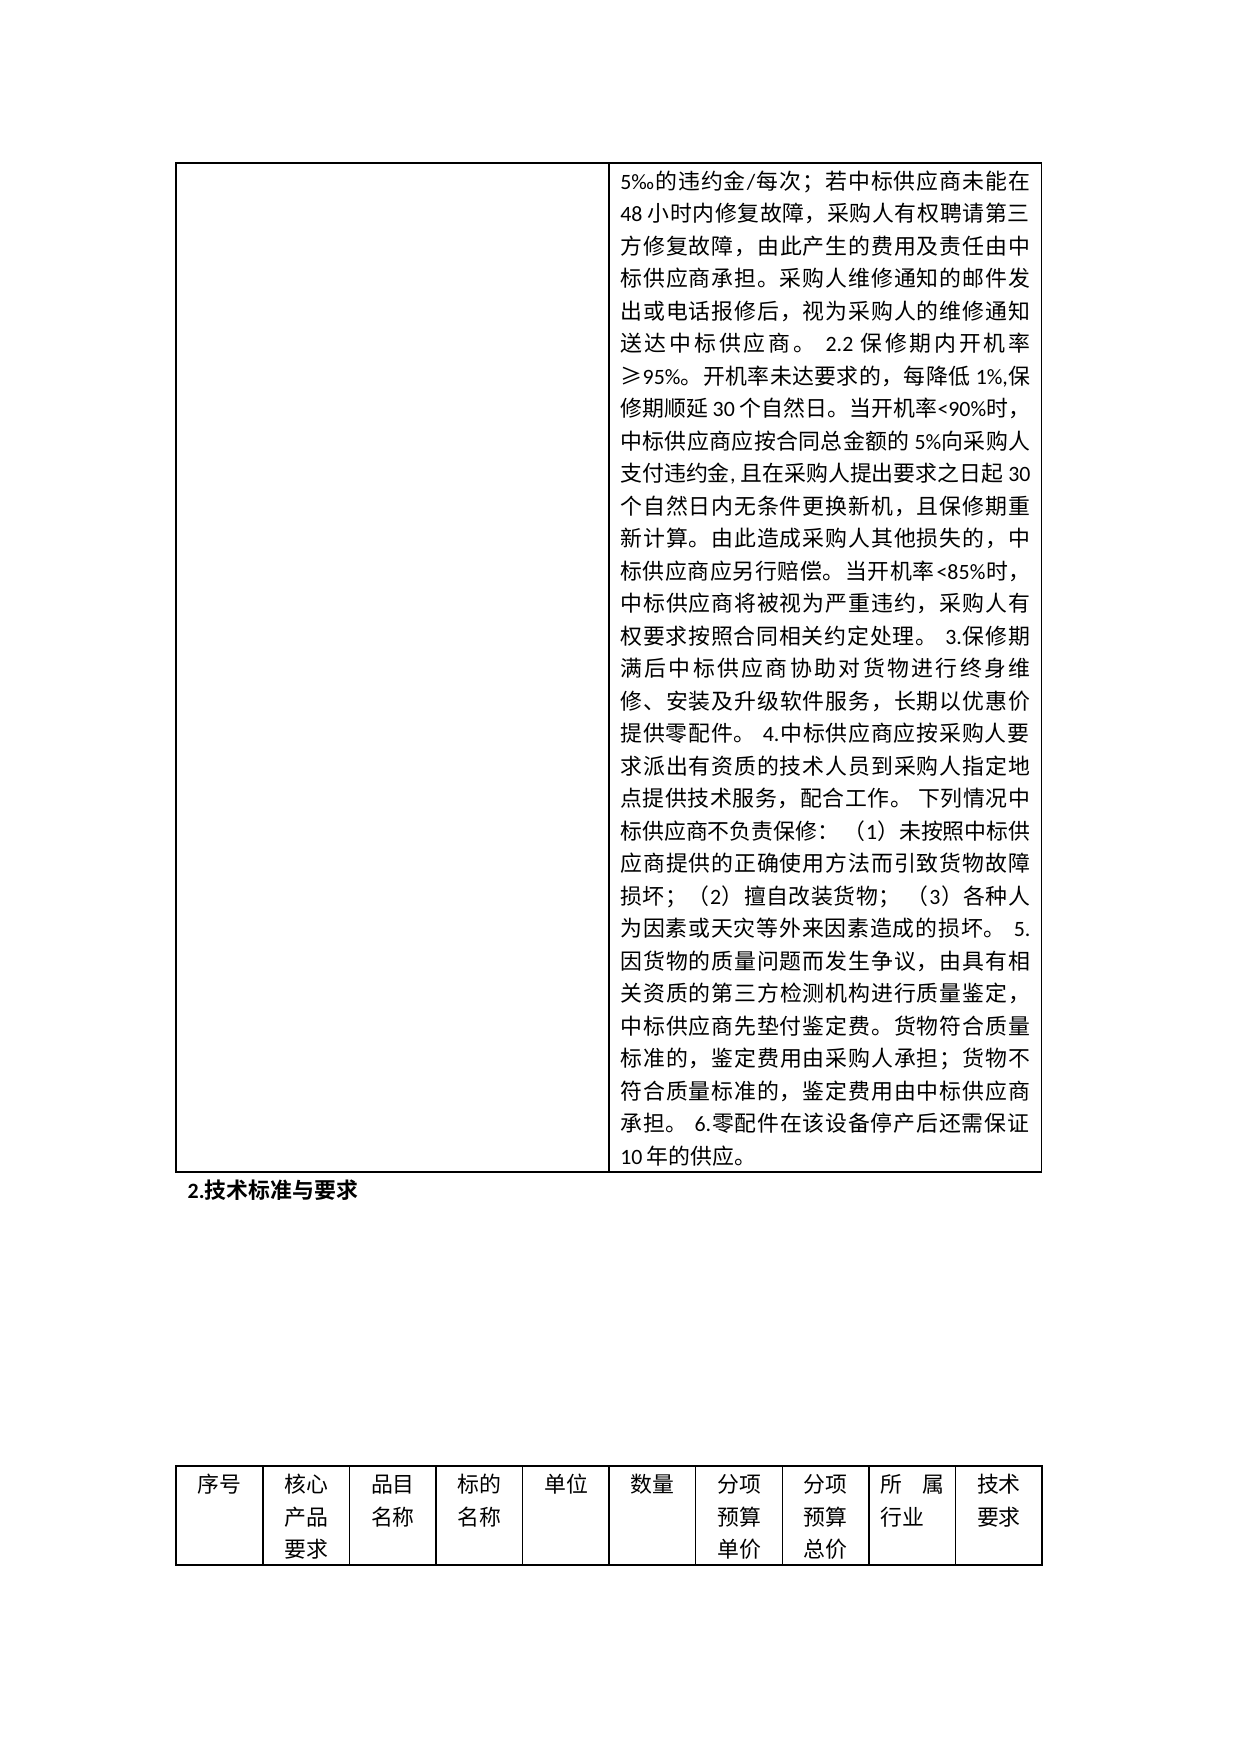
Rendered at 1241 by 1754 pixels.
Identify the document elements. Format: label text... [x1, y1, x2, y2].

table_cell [610, 164, 1041, 1171]
table_header 分项预算单价（元） [696, 1467, 782, 1564]
table_header 品目名称 [350, 1467, 435, 1564]
table_header 标的名称 [437, 1467, 522, 1564]
table_header 所属行业 [870, 1467, 955, 1564]
table_cell 其他 [177, 164, 608, 1171]
table_header 序号 [177, 1467, 262, 1564]
table_header 数量 [610, 1467, 695, 1564]
table_header 技术要求 [956, 1467, 1041, 1564]
text 2.技术标准与要求 [187, 1173, 1053, 1205]
table_header 核心产品要求（“△”） [264, 1467, 349, 1564]
table_header 单位 [523, 1467, 608, 1564]
table_header 分项预算总价（元） [783, 1467, 868, 1564]
